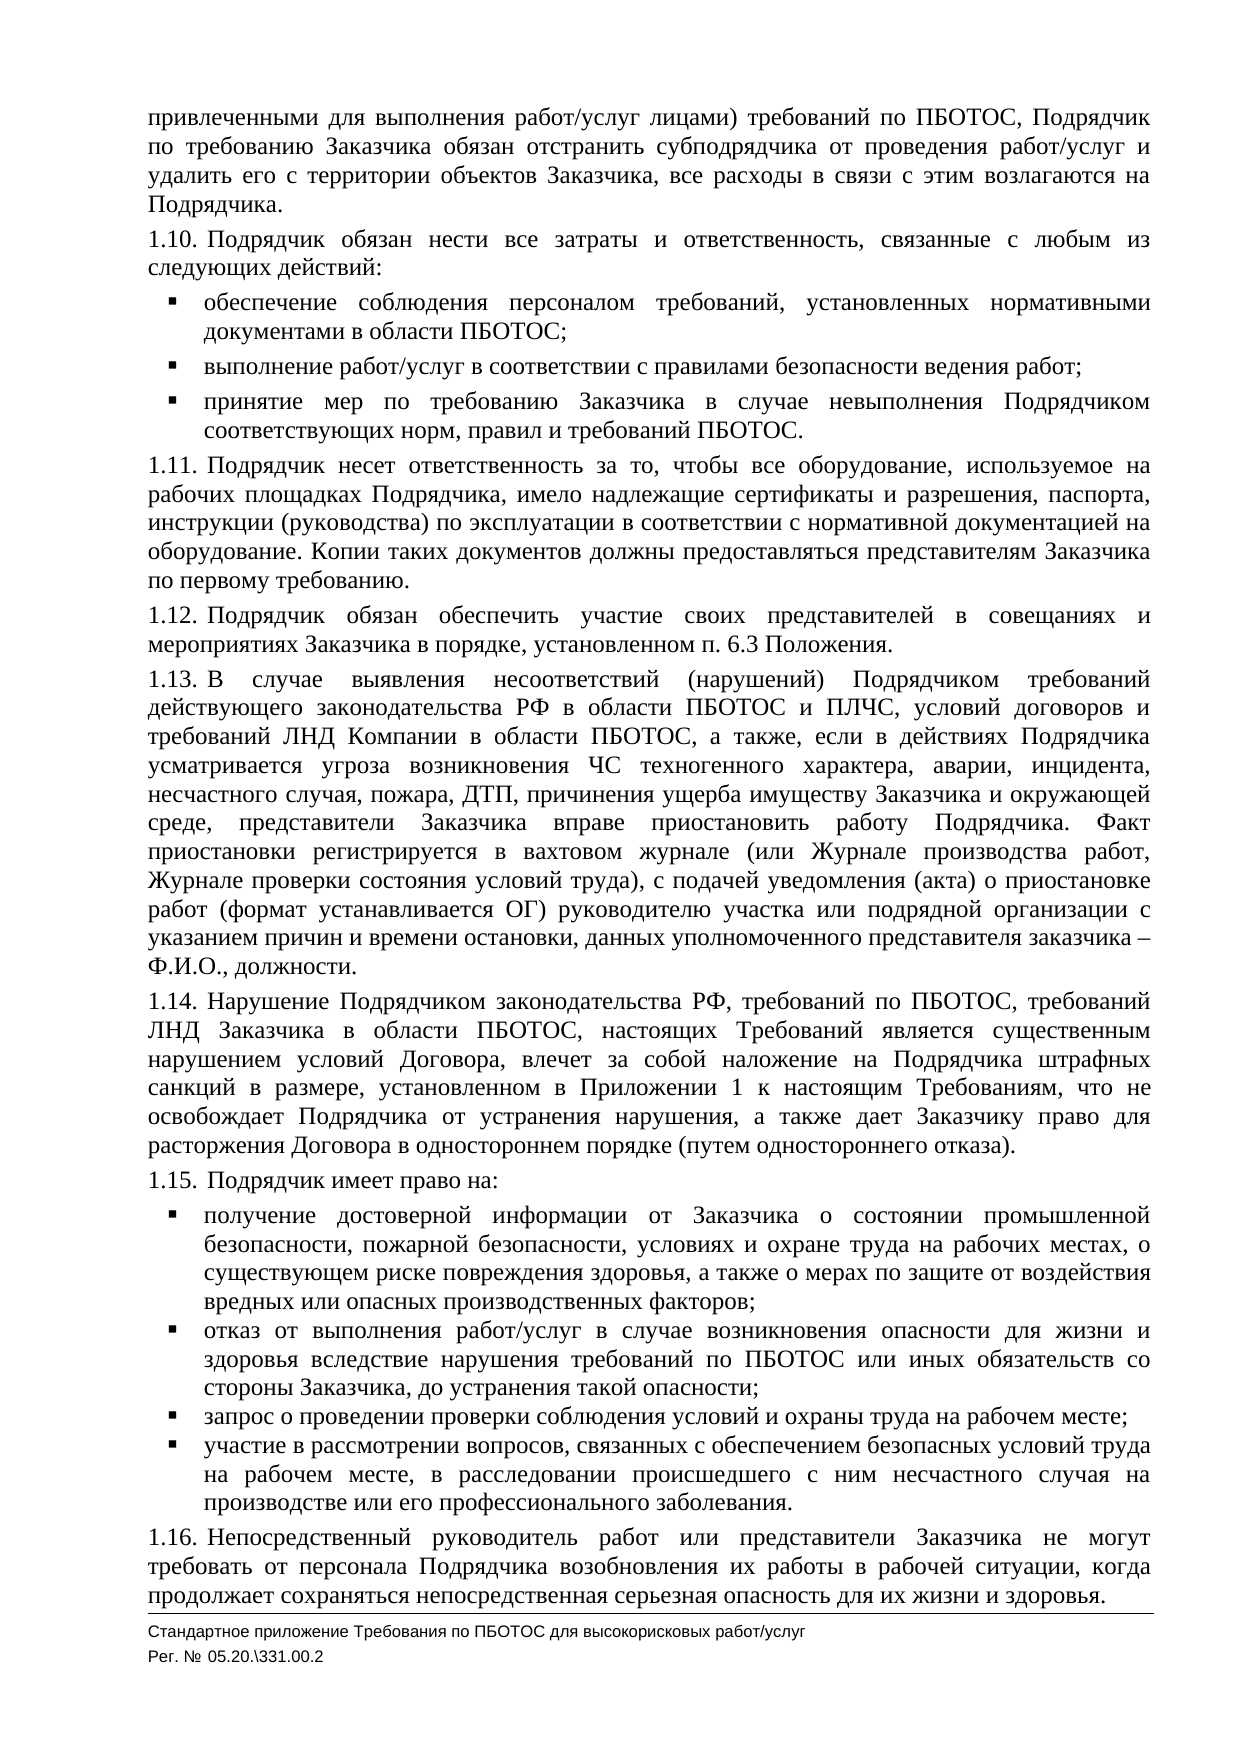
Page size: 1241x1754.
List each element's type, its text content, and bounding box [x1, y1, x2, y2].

list запрос о проведении проверки соблюдения условий и охраны труда на рабочем месте; [167, 1401, 1152, 1430]
list получение достоверной информации от Заказчика о состоянии промышленной безопасности, пожарной безопасности, условиях и охране труда на рабочих местах, о существующем риске повреждения здоровья, а также о мерах по защите от воздействия вредных или опасных производственных факторов; [167, 1200, 1152, 1315]
list участие в рассмотрении вопросов, связанных с обеспечением безопасных условий труда на рабочем месте, в расследовании происшедшего с ним несчастного случая на производстве или его профессионального заболевания. [167, 1430, 1152, 1516]
list принятие мер по требованию Заказчика в случае невыполнения Подрядчиком соответствующих норм, правил и требований ПБОТОС. [167, 386, 1152, 444]
list Подрядчик имеет право на: [148, 1165, 1152, 1194]
list В случае выявления несоответствий (нарушений) Подрядчиком требований действующего законодательства РФ в области ПБОТОС и ПЛЧС, условий договоров и требований ЛНД Компании в области ПБОТОС, а также, если в действиях Подрядчика усматривается угроза возникновения ЧС техногенного характера, аварии, инцидента, несчастного случая, пожара, ДТП, причинения ущерба имуществу Заказчика и окружающей среде, представители Заказчика вправе приостановить работу Подрядчика. Факт приостановки регистрируется в вахтовом журнале (или Журнале производства работ, Журнале проверки состояния условий труда), с подачей уведомления (акта) о приостановке работ (формат устанавливается ОГ) руководителю участка или подрядной организации с указанием причин и времени остановки, данных уполномоченного представителя заказчика – Ф.И.О., должности. [148, 664, 1152, 980]
list Подрядчик несет ответственность за то, чтобы все оборудование, используемое на рабочих площадках Подрядчика, имело надлежащие сертификаты и разрешения, паспорта, инструкции (руководства) по эксплуатации в соответствии с нормативной документацией на оборудование. Копии таких документов должны предоставляться представителям Заказчика по первому требованию. [148, 450, 1152, 594]
list Нарушение Подрядчиком законодательства РФ, требований по ПБОТОС, требований ЛНД Заказчика в области ПБОТОС, настоящих Требований является существенным нарушением условий Договора, влечет за собой наложение на Подрядчика штрафных санкций в размере, установленном в Приложении 1 к настоящим Требованиям, что не освобождает Подрядчика от устранения нарушения, а также дает Заказчику право для расторжения Договора в одностороннем порядке (путем одностороннего отказа). [148, 986, 1152, 1159]
list Непосредственный руководитель работ или представители Заказчика не могут требовать от персонала Подрядчика возобновления их работы в рабочей ситуации, когда продолжает сохраняться непосредственная серьезная опасность для их жизни и здоровья. [148, 1522, 1152, 1609]
list обеспечение соблюдения персоналом требований, установленных нормативными документами в области ПБОТОС; [167, 287, 1152, 345]
list отказ от выполнения работ/услуг в случае возникновения опасности для жизни и здоровья вследствие нарушения требований по ПБОТОС или иных обязательств со стороны Заказчика, до устранения такой опасности; [167, 1315, 1152, 1401]
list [148, 102, 1152, 217]
list выполнение работ/услуг в соответствии с правилами безопасности ведения работ; [167, 351, 1152, 380]
list Подрядчик обязан нести все затраты и ответственность, связанные с любым из следующих действий: [148, 224, 1152, 281]
list Подрядчик обязан обеспечить участие своих представителей в совещаниях и мероприятиях Заказчика в порядке, установленном п. 6.3 Положения. [148, 600, 1152, 657]
